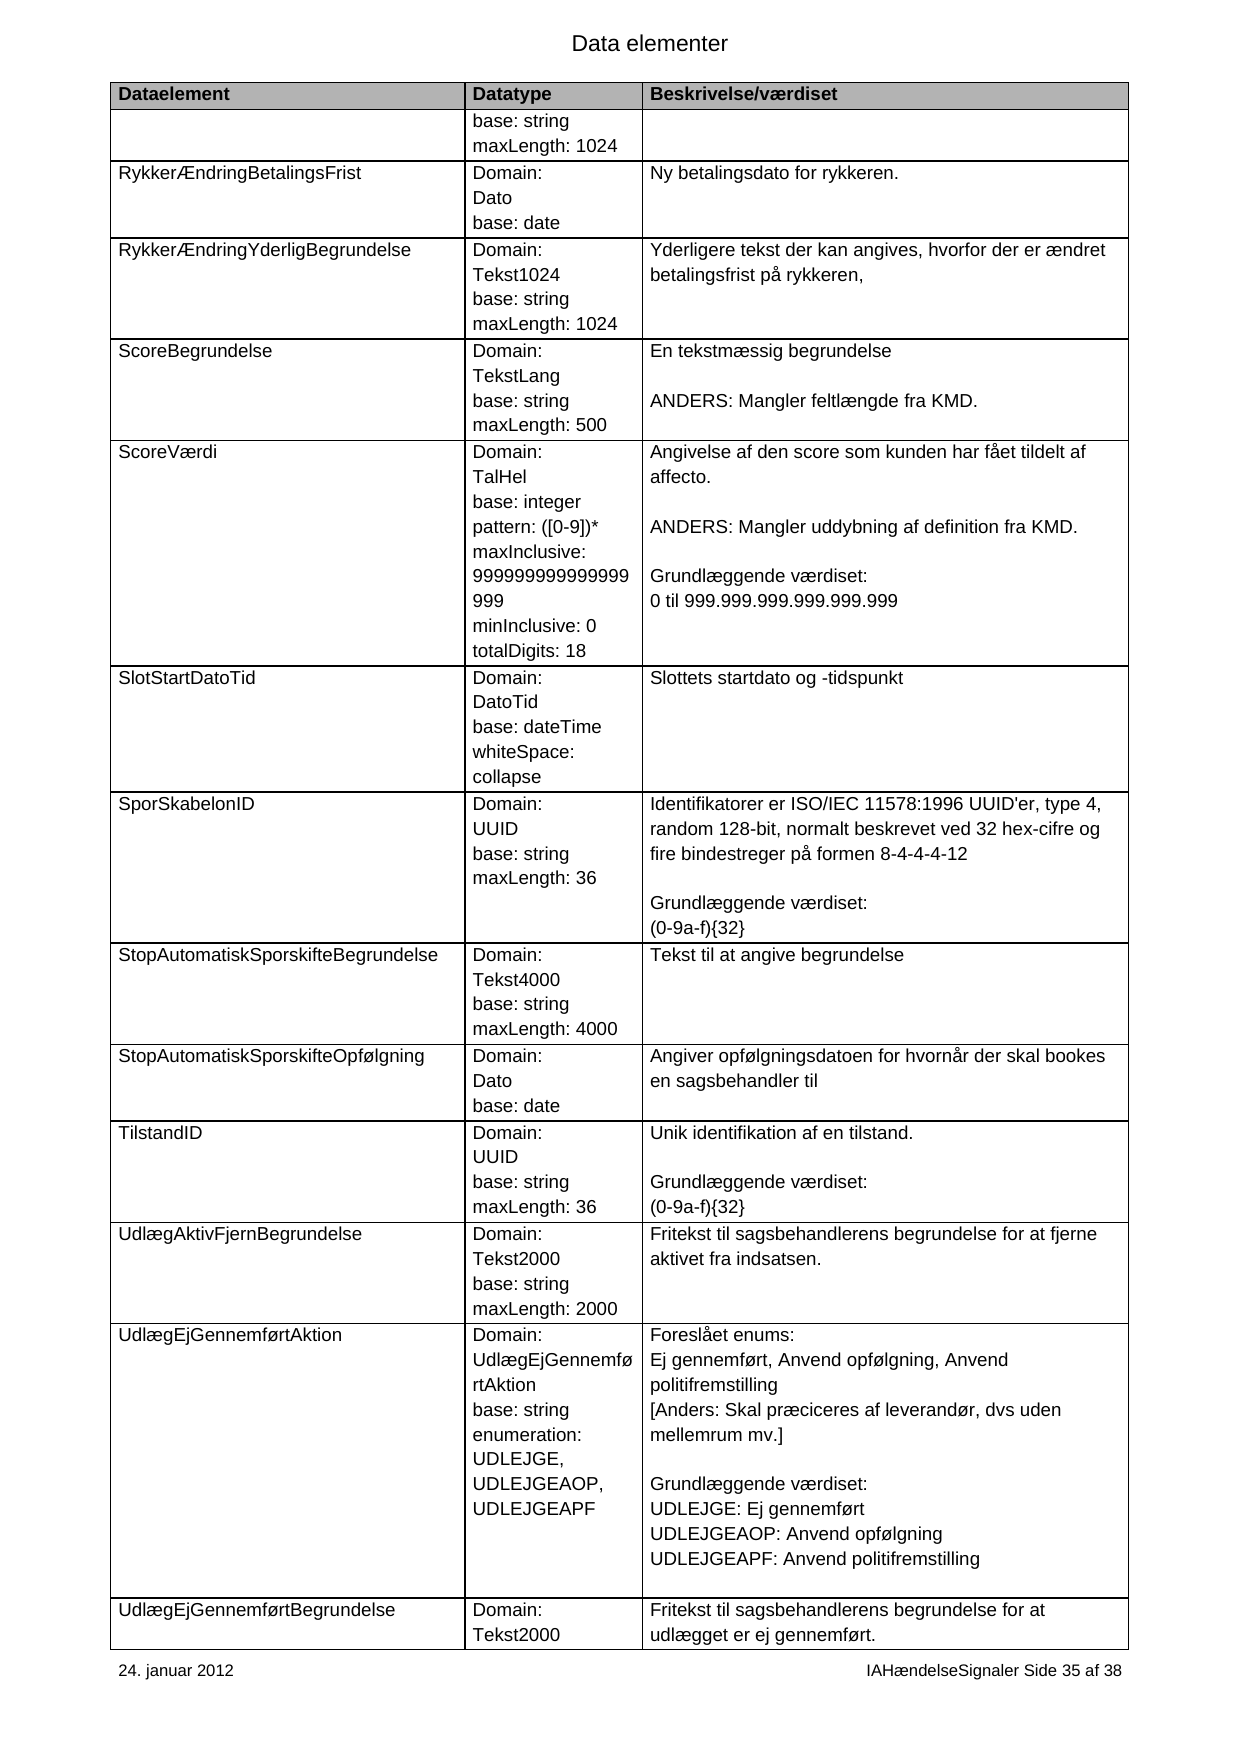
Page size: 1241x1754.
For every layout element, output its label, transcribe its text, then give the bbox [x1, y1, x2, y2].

table_cell RykkerÆndringYderligBegrundelse [111, 239, 464, 338]
table_cell Domain: UUID base: string maxLength: 36 [466, 1122, 642, 1221]
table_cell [111, 110, 464, 160]
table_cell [111, 1599, 464, 1649]
table_header Beskrivelse/værdiset [643, 83, 1128, 109]
table_cell Domain: Tekst2000 base: string maxLength: 2000 [466, 1223, 642, 1323]
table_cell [643, 110, 1128, 160]
table_cell StopAutomatiskSporskifteBegrundelse [111, 944, 464, 1043]
table_cell Domain: TalHel base: integer pattern: ([0-9])* maxInclusive: 999999999999999999 minInclusive: 0 totalDigits: 18 [466, 441, 642, 665]
table_header Dataelement [111, 83, 464, 109]
table_cell Domain: Tekst4000 base: string maxLength: 4000 [466, 944, 642, 1043]
table_cell StopAutomatiskSporskifteOpfølgning [111, 1045, 464, 1120]
table_cell Yderligere tekst der kan angives, hvorfor der er ændret betalingsfrist på rykkeren, [643, 239, 1128, 338]
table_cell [466, 110, 642, 160]
table_cell Angivelse af den score som kunden har fået tildelt af affecto. ANDERS: Mangler uddybning af definition fra KMD. Grundlæggende værdiset: 0 til 999.999.999.999.999.999 [643, 441, 1128, 665]
table_cell SlotStartDatoTid [111, 667, 464, 791]
table_cell Angiver opfølgningsdatoen for hvornår der skal bookes en sagsbehandler til [643, 1045, 1128, 1120]
table_cell Identifikatorer er ISO/IEC 11578:1996 UUID'er, type 4, random 128-bit, normalt beskrevet ved 32 hex-cifre og fire bindestreger på formen 8-4-4-4-12 Grundlæggende værdiset: (0-9a-f){32} [643, 793, 1128, 942]
table_cell Domain: TekstLang base: string maxLength: 500 [466, 340, 642, 440]
table_cell Domain: UUID base: string maxLength: 36 [466, 793, 642, 942]
table_cell TilstandID [111, 1122, 464, 1221]
table_cell ScoreVærdi [111, 441, 464, 665]
table_header Datatype [466, 83, 642, 109]
table_cell SporSkabelonID [111, 793, 464, 942]
table_cell Domain: Tekst1024 base: string maxLength: 1024 [466, 239, 642, 338]
table_cell Domain: Dato base: date [466, 1045, 642, 1120]
table_cell Domain: Dato base: date [466, 162, 642, 237]
table_cell Fritekst til sagsbehandlerens begrundelse for at fjerne aktivet fra indsatsen. [643, 1223, 1128, 1323]
table_cell Domain: DatoTid base: dateTime whiteSpace: collapse [466, 667, 642, 791]
table_cell Tekst til at angive begrundelse [643, 944, 1128, 1043]
table_cell En tekstmæssig begrundelse ANDERS: Mangler feltlængde fra KMD. [643, 340, 1128, 440]
table_cell Slottets startdato og -tidspunkt [643, 667, 1128, 791]
table_cell UdlægAktivFjernBegrundelse [111, 1223, 464, 1323]
table_cell Foreslået enums: Ej gennemført, Anvend opfølgning, Anvend politifremstilling [Anders: Skal præciceres af leverandør, dvs uden mellemrum mv.] Grundlæggende værdiset: UDLEJGE: Ej gennemført UDLEJGEAOP: Anvend opfølgning UDLEJGEAPF: Anvend politifremstilling [643, 1324, 1128, 1597]
table_cell Ny betalingsdato for rykkeren. [643, 162, 1128, 237]
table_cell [643, 1599, 1128, 1649]
table_cell UdlægEjGennemførtAktion [111, 1324, 464, 1597]
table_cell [466, 1599, 642, 1649]
table_cell ScoreBegrundelse [111, 340, 464, 440]
table_cell RykkerÆndringBetalingsFrist [111, 162, 464, 237]
table_cell Unik identifikation af en tilstand. Grundlæggende værdiset: (0-9a-f){32} [643, 1122, 1128, 1221]
table_cell Domain: UdlægEjGennemførtAktion base: string enumeration: UDLEJGE, UDLEJGEAOP, UDLEJGEAPF [466, 1324, 642, 1597]
